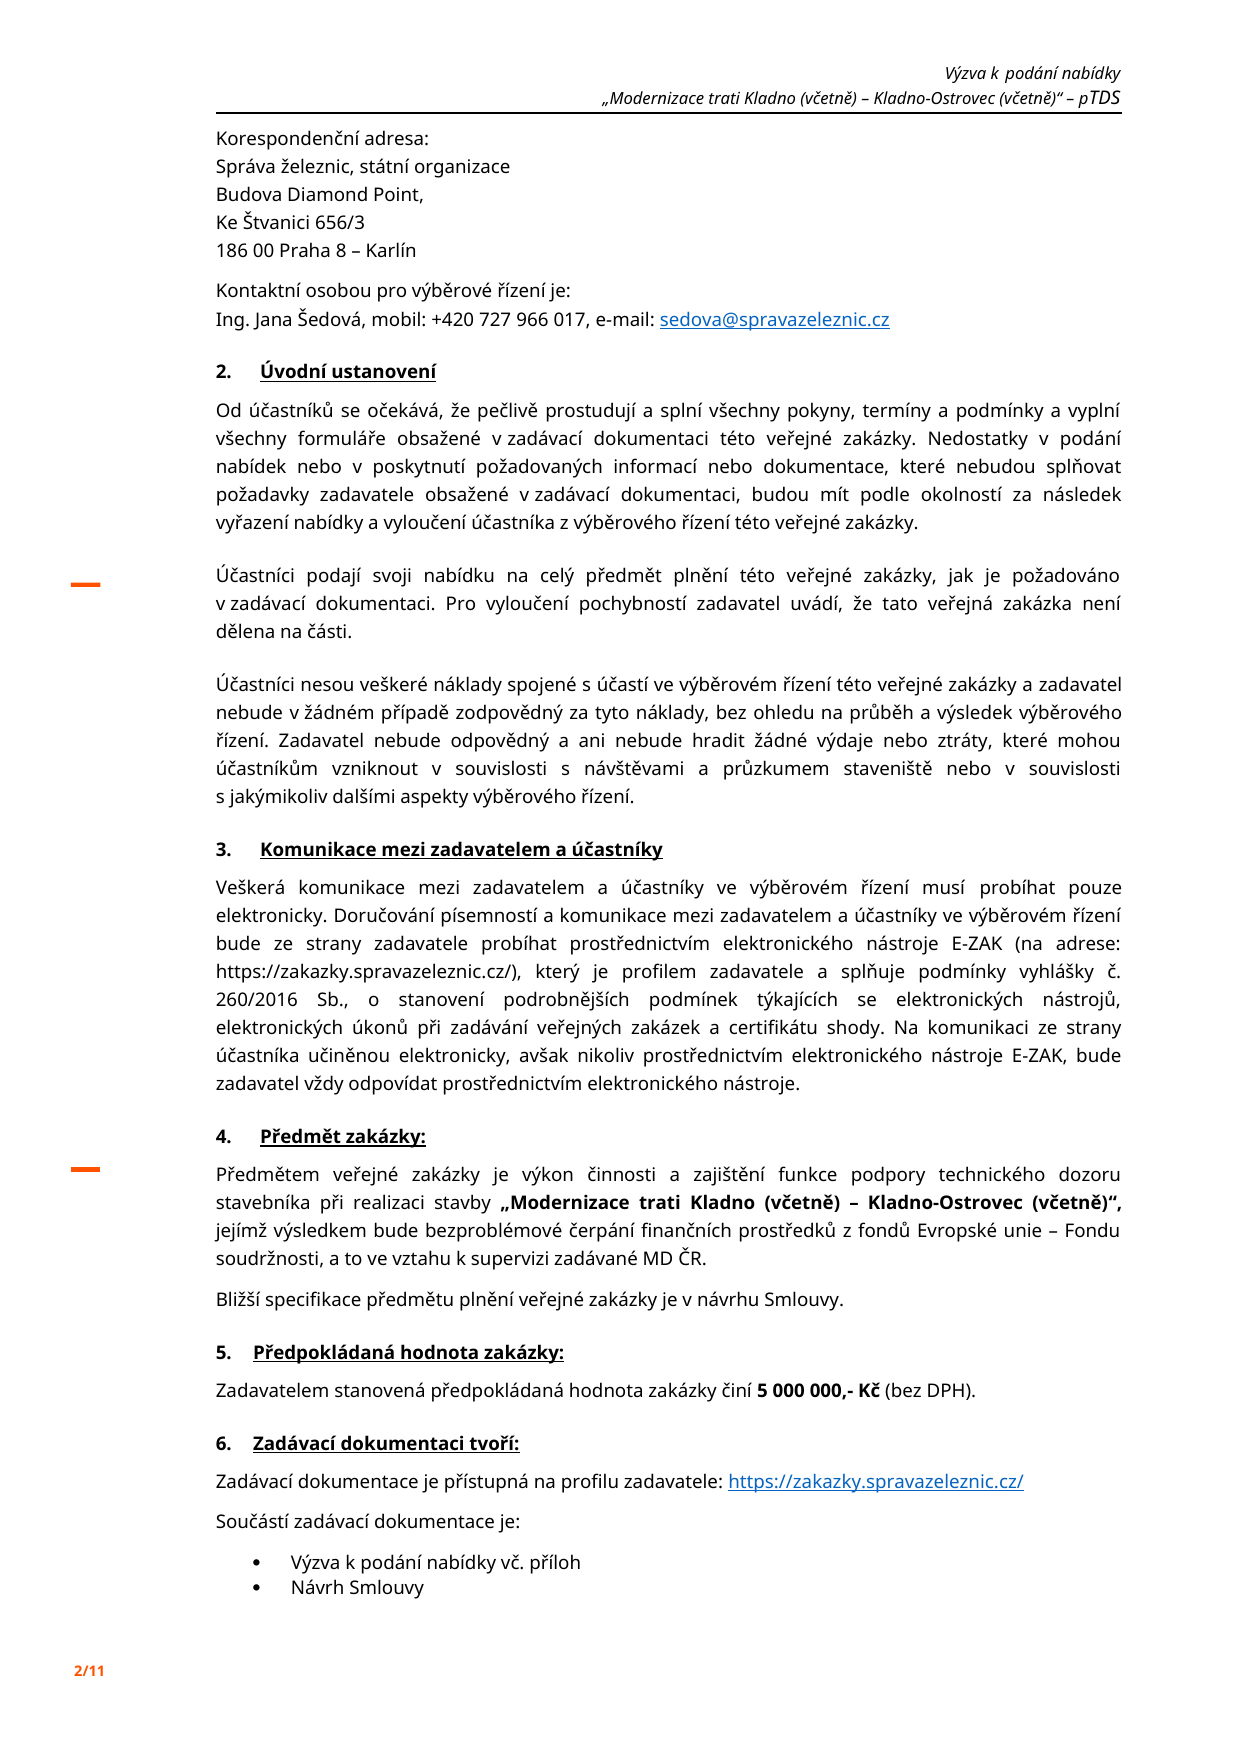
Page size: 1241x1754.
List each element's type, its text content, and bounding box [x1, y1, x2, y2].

text Účastníci podají svoji nabídku na celý předmět plnění této veřejné zakázky, jak je požadováno v zadávací dokumentaci. Pro vyloučení pochybností zadavatel uvádí, že tato veřejná zakázka není dělena na části. [216, 562, 1122, 643]
text Korespondenční adresa: [216, 125, 1122, 151]
text Součástí zadávací dokumentace je: [216, 1508, 1122, 1534]
text 186 00 Praha 8 – Karlín [216, 237, 1122, 263]
text Zadávací dokumentace je přístupná na profilu zadavatele: https://zakazky.spravazeleznic.cz/ [216, 1468, 1122, 1493]
list Předmět zakázky: [216, 1123, 1122, 1149]
text Od účastníků se očekává, že pečlivě prostudují a splní všechny pokyny, termíny a podmínky a vyplní všechny formuláře obsažené v zadávací dokumentaci této veřejné zakázky. Nedostatky v podání nabídek nebo v poskytnutí požadovaných informací nebo dokumentace, které nebudou splňovat požadavky zadavatele obsažené v zadávací dokumentaci, budou mít podle okolností za následek vyřazení nabídky a vyloučení účastníka z výběrového řízení této veřejné zakázky. [216, 397, 1122, 534]
list Komunikace mezi zadavatelem a účastníky [216, 836, 1122, 862]
list Zadávací dokumentaci tvoří: [216, 1430, 1122, 1456]
list Návrh Smlouvy [253, 1574, 1122, 1600]
text Budova Diamond Point, [216, 181, 1122, 207]
text Předmětem veřejné zakázky je výkon činnosti a zajištění funkce podpory technického dozoru stavebníka při realizaci stavby „Modernizace trati Kladno (včetně) – Kladno-Ostrovec (včetně)“, jejímž výsledkem bude bezproblémové čerpání finančních prostředků z fondů Evropské unie – Fondu soudržnosti, a to ve vztahu k supervizi zadávané MD ČR. [216, 1161, 1122, 1271]
text Ing. Jana Šedová, mobil: +420 727 966 017, e-mail: sedova@spravazeleznic.cz [216, 306, 1122, 331]
text Veškerá komunikace mezi zadavatelem a účastníky ve výběrovém řízení musí probíhat pouze elektronicky. Doručování písemností a komunikace mezi zadavatelem a účastníky ve výběrovém řízení bude ze strany zadavatele probíhat prostřednictvím elektronického nástroje E-ZAK (na adrese: https://zakazky.spravazeleznic.cz/), který je profilem zadavatele a splňuje podmínky vyhlášky č. 260/2016 Sb., o stanovení podrobnějších podmínek týkajících se elektronických nástrojů, elektronických úkonů při zadávání veřejných zakázek a certifikátu shody. Na komunikaci ze strany účastníka učiněnou elektronicky, avšak nikoliv prostřednictvím elektronického nástroje E-ZAK, bude zadavatel vždy odpovídat prostřednictvím elektronického nástroje. [216, 874, 1122, 1096]
list Předpokládaná hodnota zakázky: [216, 1339, 1122, 1364]
list Výzva k podání nabídky vč. příloh [253, 1549, 1122, 1574]
text Správa železnic, státní organizace [216, 153, 1122, 179]
text Kontaktní osobou pro výběrové řízení je: [216, 278, 1122, 303]
text Účastníci nesou veškeré náklady spojené s účastí ve výběrovém řízení této veřejné zakázky a zadavatel nebude v žádném případě zodpovědný za tyto náklady, bez ohledu na průběh a výsledek výběrového řízení. Zadavatel nebude odpovědný a ani nebude hradit žádné výdaje nebo ztráty, které mohou účastníkům vzniknout v souvislosti s návštěvami a průzkumem staveniště nebo v souvislosti s jakýmikoliv dalšími aspekty výběrového řízení. [216, 671, 1122, 809]
list Úvodní ustanovení [216, 359, 1122, 384]
text Zadavatelem stanovená předpokládaná hodnota zakázky činí 5 000 000,- Kč (bez DPH). [216, 1377, 1122, 1402]
text Ke Štvanici 656/3 [216, 209, 1122, 235]
text Bližší specifikace předmětu plnění veřejné zakázky je v návrhu Smlouvy. [216, 1286, 1122, 1311]
